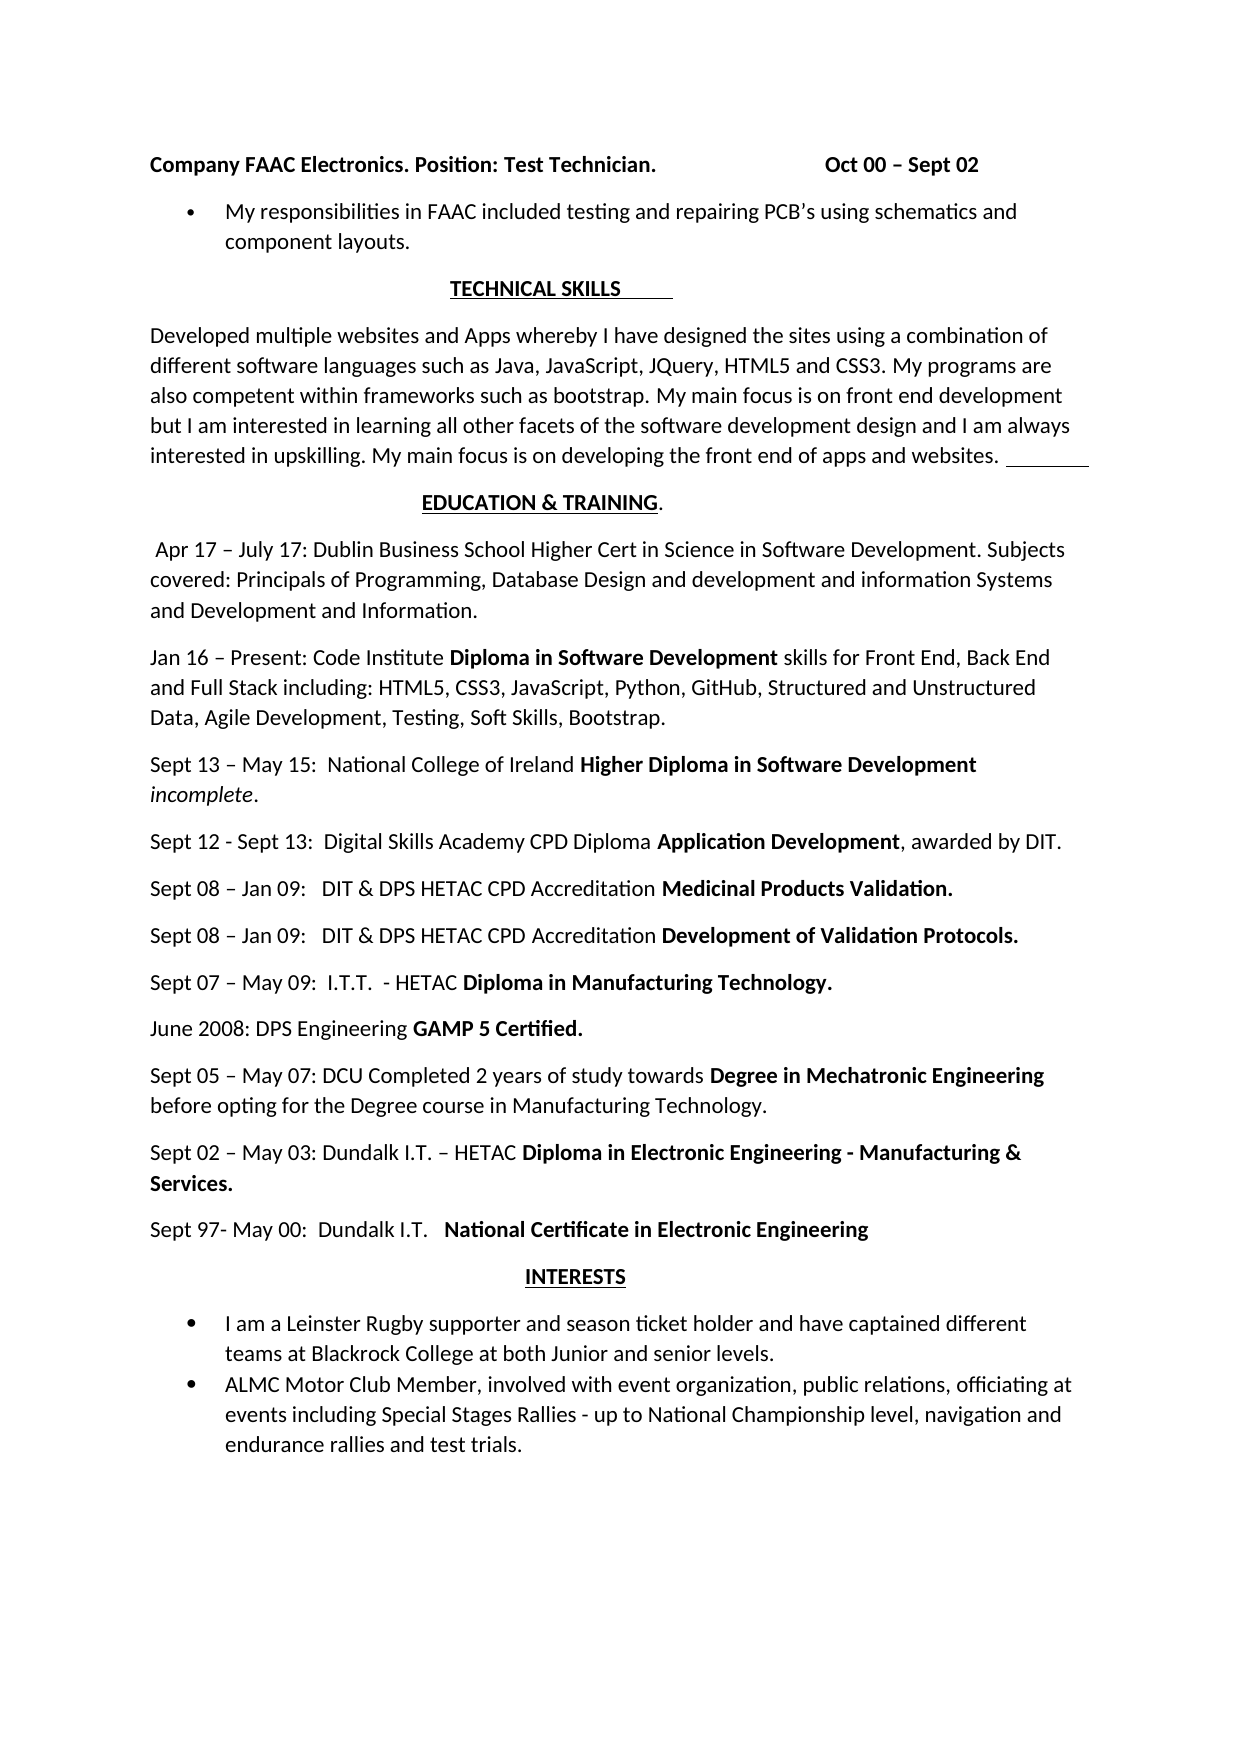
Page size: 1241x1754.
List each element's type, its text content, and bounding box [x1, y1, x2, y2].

text Sept 12 - Sept 13: Digital Skills Academy CPD Diploma Application Development, awarded by DIT. [150, 827, 1090, 855]
text Company FAAC Electronics. Position: Test Technician. Oct 00 – Sept 02 [150, 150, 1090, 178]
text Sept 97- May 00: Dundalk I.T. National Certificate in Electronic Engineering [150, 1216, 1090, 1244]
text June 2008: DPS Engineering GAMP 5 Certified. [150, 1014, 1090, 1043]
list I am a Leinster Rugby supporter and season ticket holder and have captained different teams at Blackrock College at both Junior and senior levels. [187, 1309, 1090, 1368]
text INTERESTS [450, 1262, 1090, 1291]
text TECHNICAL SKILLS [150, 274, 1090, 302]
text Sept 13 – May 15: National College of Ireland Higher Diploma in Software Development incomplete. [150, 750, 1090, 808]
text Apr 17 – July 17: Dublin Business School Higher Cert in Science in Software Development. Subjects covered: Principals of Programming, Database Design and development and information Systems and Development and Information. [150, 535, 1090, 624]
text Sept 07 – May 09: I.T.T. - HETAC Diploma in Manufacturing Technology. [150, 968, 1090, 996]
text Sept 08 – Jan 09: DIT & DPS HETAC CPD Accreditation Development of Validation Protocols. [150, 921, 1090, 949]
list My responsibilities in FAAC included testing and repairing PCB’s using schematics and component layouts. [187, 197, 1090, 255]
text EDUCATION & TRAINING. [375, 488, 1090, 517]
text Developed multiple websites and Apps whereby I have designed the sites using a combination of different software languages such as Java, JavaScript, JQuery, HTML5 and CSS3. My programs are also competent within frameworks such as bootstrap. My main focus is on front end development but I am interested in learning all other facets of the software development design and I am always interested in upskilling. My main focus is on developing the front end of apps and websites. [150, 321, 1090, 470]
text Jan 16 – Present: Code Institute Diploma in Software Development skills for Front End, Back End and Full Stack including: HTML5, CSS3, JavaScript, Python, GitHub, Structured and Unstructured Data, Agile Development, Testing, Soft Skills, Bootstrap. [150, 643, 1090, 731]
text Sept 02 – May 03: Dundalk I.T. – HETAC Diploma in Electronic Engineering - Manufacturing & Services. [150, 1138, 1090, 1197]
list ALMC Motor Club Member, involved with event organization, public relations, officiating at events including Special Stages Rallies - up to National Championship level, navigation and endurance rallies and test trials. [187, 1370, 1090, 1458]
text Sept 05 – May 07: DCU Completed 2 years of study towards Degree in Mechatronic Engineering before opting for the Degree course in Manufacturing Technology. [150, 1061, 1090, 1120]
text Sept 08 – Jan 09: DIT & DPS HETAC CPD Accreditation Medicinal Products Validation. [150, 874, 1090, 902]
